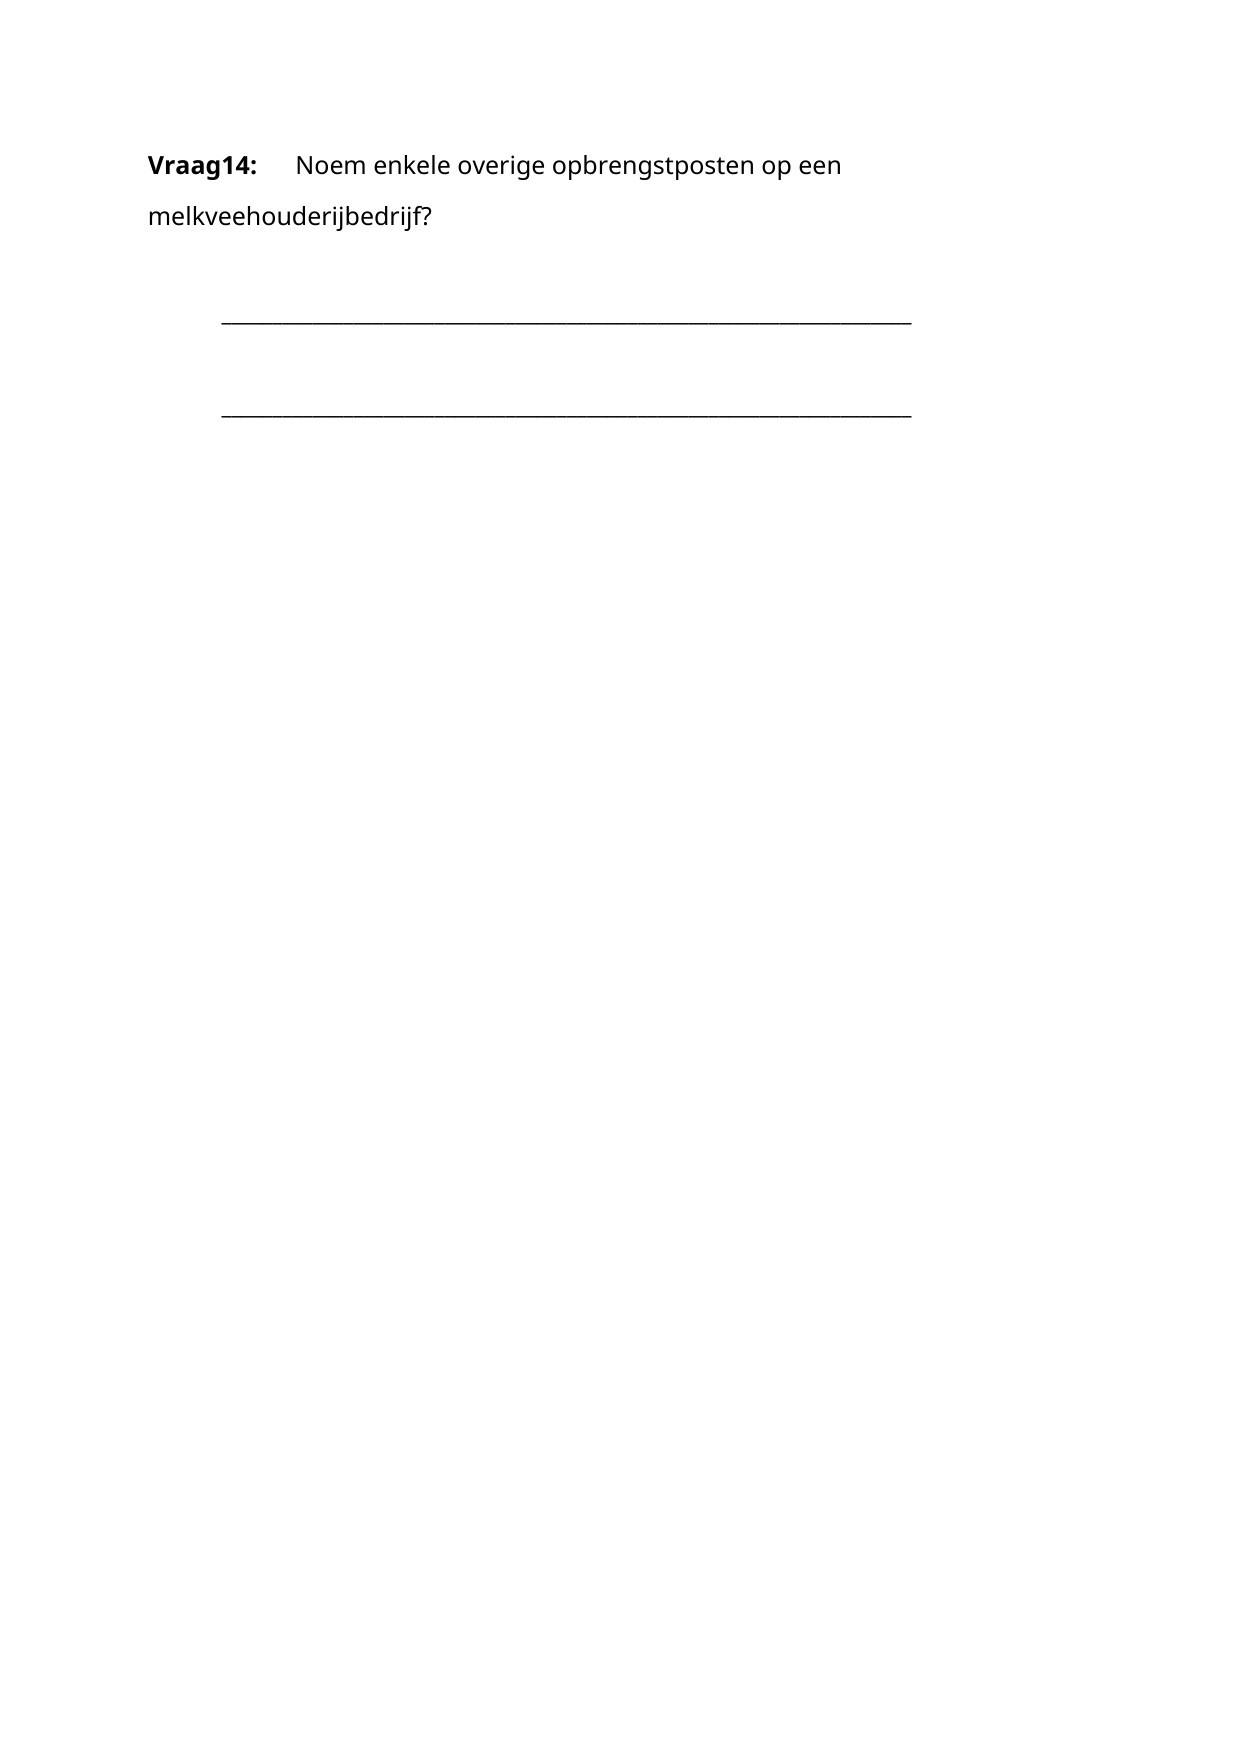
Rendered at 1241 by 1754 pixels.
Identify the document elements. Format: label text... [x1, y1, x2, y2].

text Vraag14: Noem enkele overige opbrengstposten op een melkveehouderijbedrijf? [148, 148, 1093, 233]
text ____________________________________________________________________ [221, 297, 1093, 328]
text ____________________________________________________________________ [221, 390, 1093, 422]
